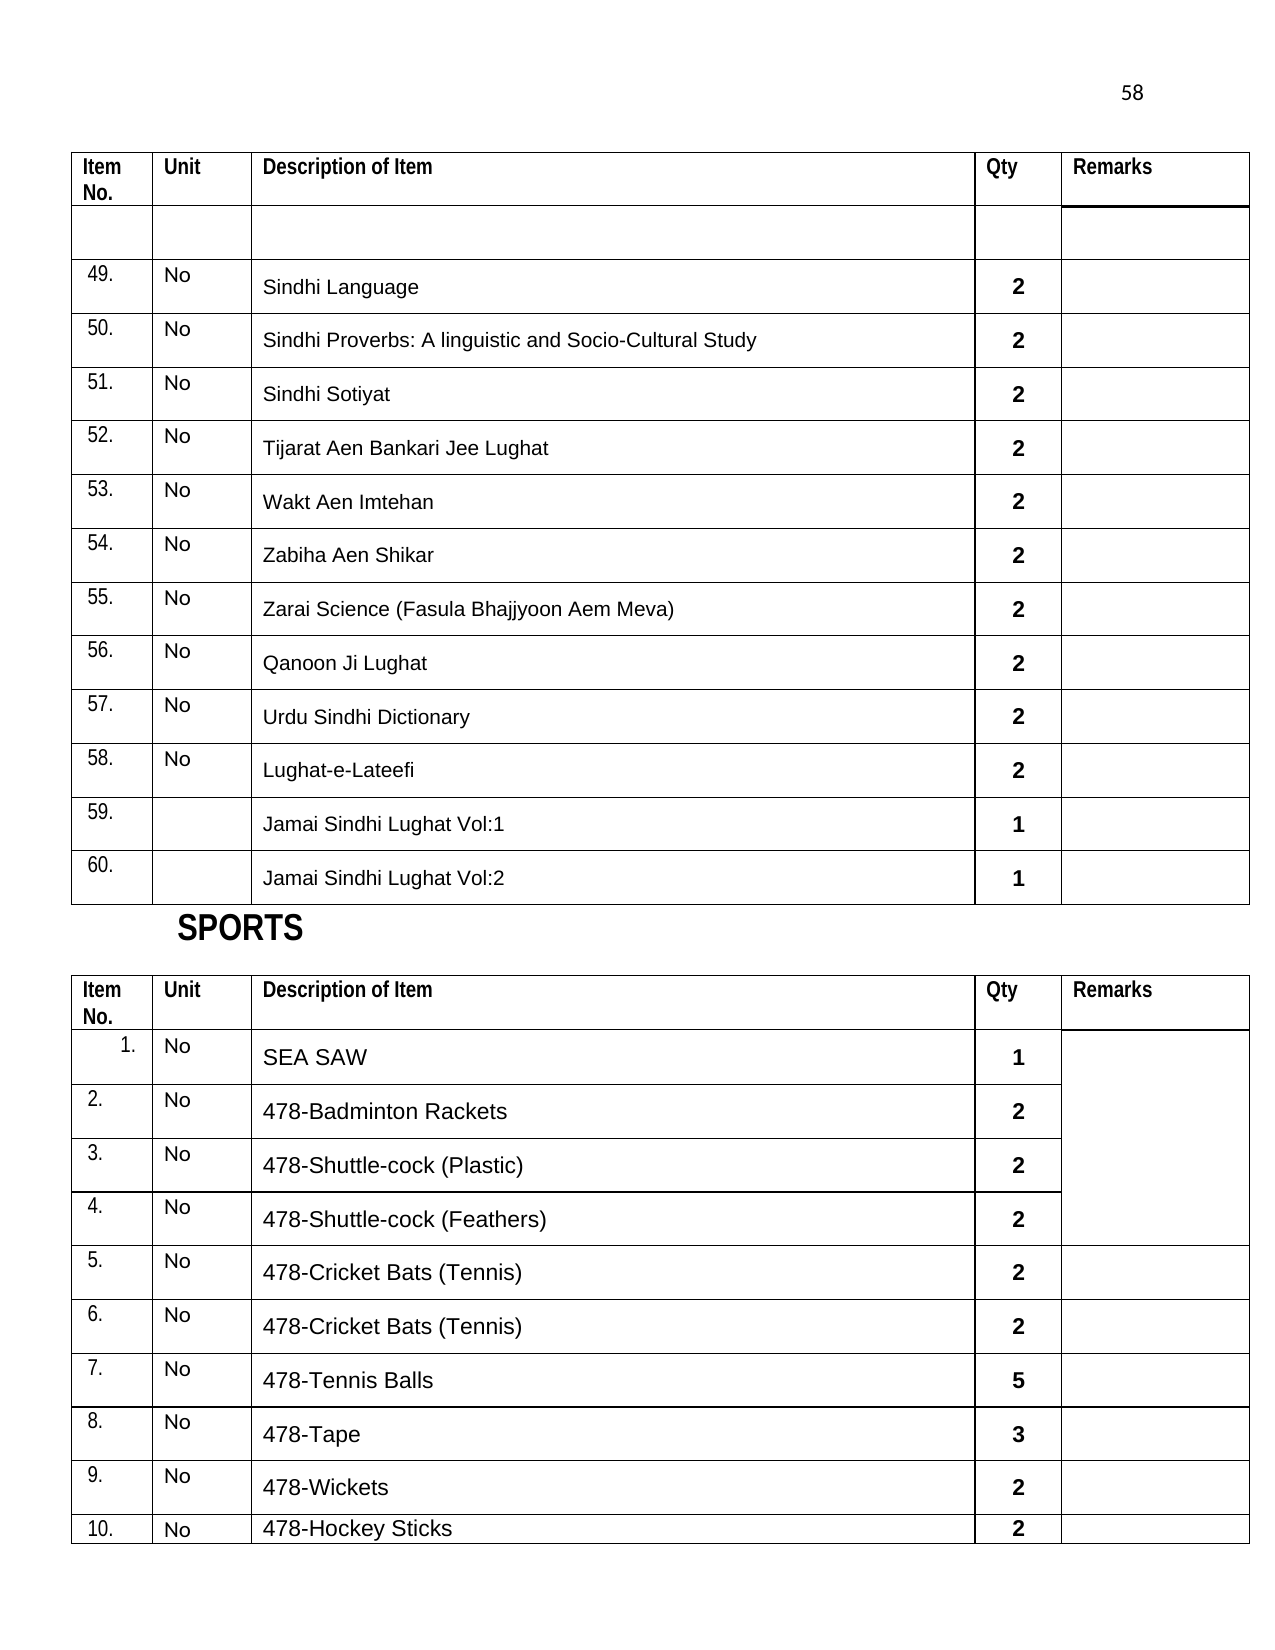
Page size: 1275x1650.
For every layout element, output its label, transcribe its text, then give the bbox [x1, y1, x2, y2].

table_cell Sindhi Sotiyat [252, 368, 974, 420]
table_cell [153, 851, 251, 904]
table_cell [72, 1461, 152, 1514]
table_cell [72, 1246, 152, 1299]
table_cell [1062, 636, 1249, 689]
table_cell [72, 206, 152, 259]
table_cell [72, 1193, 152, 1245]
table_cell Jamai Sindhi Lughat Vol:1 [252, 798, 974, 850]
table_cell [1062, 690, 1249, 743]
table_cell [72, 636, 152, 689]
table_cell 1 [976, 851, 1061, 904]
table_cell No [153, 744, 251, 797]
table_cell 1 [976, 1030, 1061, 1084]
table_cell [72, 1030, 152, 1084]
table_cell [72, 1515, 152, 1543]
table_cell [72, 798, 152, 850]
table_cell 2 [976, 314, 1061, 367]
table_cell No [153, 1030, 251, 1084]
table_cell 2 [976, 583, 1061, 635]
table_header Description of Item [252, 153, 974, 205]
table_cell No [153, 260, 251, 313]
table_cell 2 [976, 1139, 1061, 1191]
table_cell No [153, 206, 251, 259]
table_cell [72, 314, 152, 367]
table_cell [153, 798, 251, 850]
table_cell No [153, 1300, 251, 1353]
table_cell No [153, 583, 251, 635]
table_cell No [153, 1354, 251, 1406]
table_cell [1062, 529, 1249, 582]
table_cell [1062, 475, 1249, 528]
table_cell 478-Shuttle-cock (Plastic) [252, 1139, 974, 1191]
table_cell 478-Wickets [252, 1461, 974, 1514]
table_cell No [153, 1193, 251, 1245]
table_cell 478-Hockey Sticks [252, 1515, 974, 1543]
table_cell Qanoon Ji Lughat [252, 636, 974, 689]
table_cell [1062, 1031, 1249, 1245]
table_cell 2 [976, 744, 1061, 797]
table_cell [1062, 1354, 1249, 1406]
table_header Qty [976, 976, 1061, 1029]
table_cell No [153, 1515, 251, 1543]
table_cell [1062, 208, 1249, 259]
table_cell [72, 1139, 152, 1191]
table_cell No [153, 368, 251, 420]
table_header Unit [153, 976, 251, 1029]
table_cell [72, 851, 152, 904]
table_cell No [153, 1139, 251, 1191]
table_cell No [153, 475, 251, 528]
table_cell [1062, 851, 1249, 904]
table_header Remarks [1062, 976, 1249, 1029]
table_cell Lughat-e-Lateefi [252, 744, 974, 797]
table_cell 2 [976, 260, 1061, 313]
table_cell 2 [976, 1193, 1061, 1245]
table_cell [72, 1408, 152, 1460]
table_cell No [153, 1408, 251, 1460]
table_cell [1062, 421, 1249, 474]
table_cell [72, 475, 152, 528]
table_cell 2 [976, 206, 1061, 259]
table_cell 478-Tennis Balls [252, 1354, 974, 1406]
table_cell 478-Tape [252, 1408, 974, 1460]
table_cell [72, 260, 152, 313]
table_cell [1062, 1408, 1249, 1460]
table_cell 478-Cricket Bats (Tennis) [252, 1246, 974, 1299]
table_cell [1062, 1300, 1249, 1353]
table_header Qty [976, 153, 1061, 205]
table_cell Sindhi Proverbs: A linguistic and Socio-Cultural Study [252, 314, 974, 367]
table_cell [1062, 314, 1249, 367]
table_cell [72, 690, 152, 743]
table_cell [1062, 1246, 1249, 1299]
table_cell 478-Badminton Rackets [252, 1085, 974, 1138]
table_cell 2 [976, 1300, 1061, 1353]
table_cell No [153, 636, 251, 689]
table_cell 2 [976, 529, 1061, 582]
table_cell 2 [976, 1461, 1061, 1514]
table_cell [1062, 744, 1249, 797]
table_cell [72, 529, 152, 582]
table_cell [72, 1300, 152, 1353]
table_cell [1062, 1461, 1249, 1514]
table_cell No [153, 1085, 251, 1138]
table_cell 2 [976, 421, 1061, 474]
table_header Description of Item [252, 976, 974, 1029]
table_cell [72, 1354, 152, 1406]
table_cell [72, 1085, 152, 1138]
table_cell 2 [976, 690, 1061, 743]
table_cell [72, 744, 152, 797]
table_cell Wakt Aen Imtehan [252, 475, 974, 528]
table_cell No [153, 1246, 251, 1299]
table_cell Zabiha Aen Shikar [252, 529, 974, 582]
table_cell Urdu Sindhi Dictionary [252, 690, 974, 743]
table_cell No [153, 690, 251, 743]
table_cell [1062, 583, 1249, 635]
table_cell SEA SAW [252, 1030, 974, 1084]
table_cell [72, 421, 152, 474]
table_cell 5 [976, 1354, 1061, 1406]
table_cell Zarai Science (Fasula Bhajjyoon Aem Meva) [252, 583, 974, 635]
table_cell [1062, 798, 1249, 850]
table_cell [72, 368, 152, 420]
table_cell No [153, 529, 251, 582]
table_cell [1062, 368, 1249, 420]
table_cell Sindhi Language [252, 260, 974, 313]
table_cell 2 [976, 475, 1061, 528]
table_header Remarks [1062, 153, 1249, 205]
table_cell 3 [976, 1408, 1061, 1460]
table_cell 2 [976, 368, 1061, 420]
table_header Item No. [72, 153, 152, 205]
table_cell Jamai Sindhi Lughat Vol:2 [252, 851, 974, 904]
table_cell [72, 583, 152, 635]
table_cell 2 [976, 1085, 1061, 1138]
table_cell [1062, 260, 1249, 313]
text SPORTS [177, 905, 1144, 948]
table_header Unit [153, 153, 251, 205]
table_cell No [153, 421, 251, 474]
table_cell [1062, 1515, 1249, 1543]
table_cell No [153, 1461, 251, 1514]
table_cell 2 [976, 1246, 1061, 1299]
table_cell 478-Cricket Bats (Tennis) [252, 1300, 974, 1353]
table_cell No [153, 314, 251, 367]
table_cell 1 [976, 798, 1061, 850]
table_cell 2 [976, 1515, 1061, 1543]
table_header Item No. [72, 976, 152, 1029]
table_cell 2 [976, 636, 1061, 689]
table_cell Tijarat Aen Bankari Jee Lughat [252, 421, 974, 474]
table_cell 478-Shuttle-cock (Feathers) [252, 1193, 974, 1245]
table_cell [252, 206, 974, 259]
